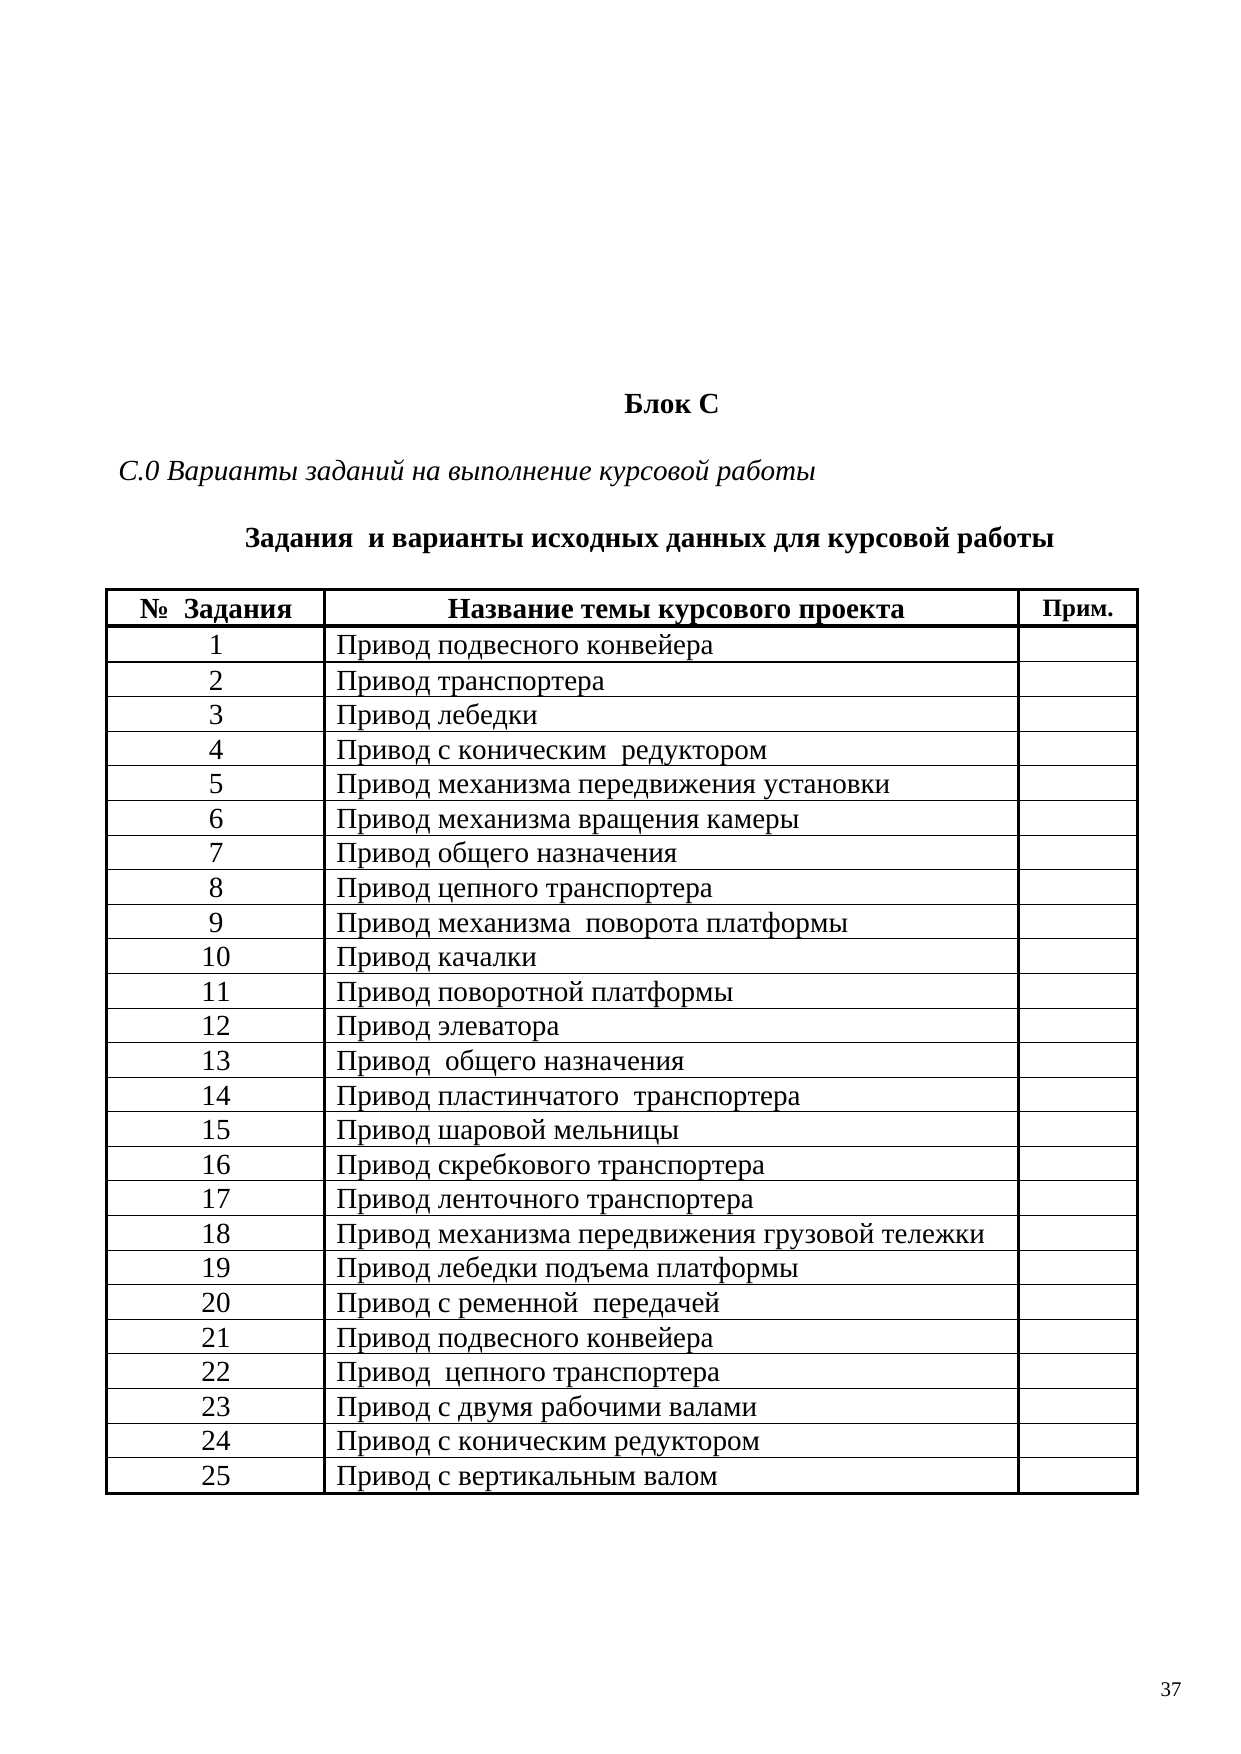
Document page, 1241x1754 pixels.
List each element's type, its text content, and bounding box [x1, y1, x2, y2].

table_cell [1020, 1043, 1136, 1077]
table_cell [1020, 1320, 1136, 1353]
table_cell Привод механизма поворота платформы [326, 905, 1017, 938]
table_cell Привод механизма вращения камеры [326, 801, 1017, 834]
table_cell Привод с двумя рабочими валами [326, 1389, 1017, 1422]
text С.0 Варианты заданий на выполнение курсовой работы [118, 453, 1181, 487]
table_cell 19 [108, 1251, 323, 1284]
table_cell [1020, 1078, 1136, 1111]
table_cell [1020, 1147, 1136, 1180]
table_cell 8 [108, 870, 323, 904]
table_cell [1020, 1009, 1136, 1042]
table_cell [1020, 628, 1136, 661]
text Задания и варианты исходных данных для курсовой работы [118, 521, 1181, 554]
table_cell [1020, 801, 1136, 834]
table_cell Привод механизма передвижения грузовой тележки [326, 1216, 1017, 1249]
table_cell Привод лебедки подъема платформы [326, 1251, 1017, 1284]
table_cell [1020, 766, 1136, 800]
table_cell Привод ленточного транспортера [326, 1181, 1017, 1215]
table_cell [1020, 870, 1136, 904]
table_cell 25 [108, 1458, 323, 1492]
table_cell 14 [108, 1078, 323, 1111]
table_cell [1020, 1354, 1136, 1388]
table_cell [1020, 1424, 1136, 1457]
table_cell 9 [108, 905, 323, 938]
table_cell [1020, 1216, 1136, 1249]
table_cell [1020, 836, 1136, 869]
table_cell Привод общего назначения [326, 836, 1017, 869]
table_cell Привод скребкового транспортера [326, 1147, 1017, 1180]
table_cell [1020, 1458, 1136, 1492]
table_cell Привод общего назначения [326, 1043, 1017, 1077]
table_cell [1020, 1285, 1136, 1319]
table_cell Привод цепного транспортера [326, 1354, 1017, 1388]
table_cell Привод элеватора [326, 1009, 1017, 1042]
table_cell [1020, 939, 1136, 973]
table_cell 20 [108, 1285, 323, 1319]
table_cell 16 [108, 1147, 323, 1180]
table_cell [1020, 732, 1136, 765]
table_cell Привод с коническим редуктором [326, 732, 1017, 765]
table_cell 21 [108, 1320, 323, 1353]
table_cell Привод подвесного конвейера [326, 1320, 1017, 1353]
table_cell 10 [108, 939, 323, 973]
table_cell Привод с вертикальным валом [326, 1458, 1017, 1492]
table_cell 24 [108, 1424, 323, 1457]
table_header Название темы курсового проекта [326, 591, 1017, 624]
table_cell 17 [108, 1181, 323, 1215]
table_header № Задания [108, 591, 323, 624]
table_cell [1020, 697, 1136, 731]
table_cell 4 [108, 732, 323, 765]
table_cell [1020, 1251, 1136, 1284]
table_cell Привод транспортера [326, 663, 1017, 696]
table_cell 6 [108, 801, 323, 834]
table_cell Привод цепного транспортера [326, 870, 1017, 904]
table_cell Привод качалки [326, 939, 1017, 973]
table_cell 2 [108, 663, 323, 696]
table_cell 5 [108, 766, 323, 800]
table_cell Привод механизма передвижения установки [326, 766, 1017, 800]
table_cell Привод с ременной передачей [326, 1285, 1017, 1319]
table_cell [1020, 974, 1136, 1007]
table_cell Привод с коническим редуктором [326, 1424, 1017, 1457]
table_cell [1020, 662, 1136, 696]
table_cell 18 [108, 1216, 323, 1249]
table_cell [1020, 1112, 1136, 1146]
table_cell 15 [108, 1112, 323, 1146]
table_cell 13 [108, 1043, 323, 1077]
table_cell 12 [108, 1009, 323, 1042]
table_cell 22 [108, 1354, 323, 1388]
table_cell [1020, 905, 1136, 938]
table_cell [1020, 1181, 1136, 1215]
table_header Прим. [1020, 591, 1136, 624]
table_cell Привод лебедки [326, 697, 1017, 731]
table_cell 23 [108, 1389, 323, 1422]
table_cell 3 [108, 697, 323, 731]
text Блок C [118, 386, 1181, 420]
table_cell Привод подвесного конвейера [326, 628, 1017, 661]
table_cell Привод пластинчатого транспортера [326, 1078, 1017, 1111]
table_cell 7 [108, 836, 323, 869]
table_cell [1020, 1389, 1136, 1422]
table_cell Привод шаровой мельницы [326, 1112, 1017, 1146]
table_cell 1 [108, 628, 323, 661]
table_cell 11 [108, 974, 323, 1007]
table_cell Привод поворотной платформы [326, 974, 1017, 1007]
